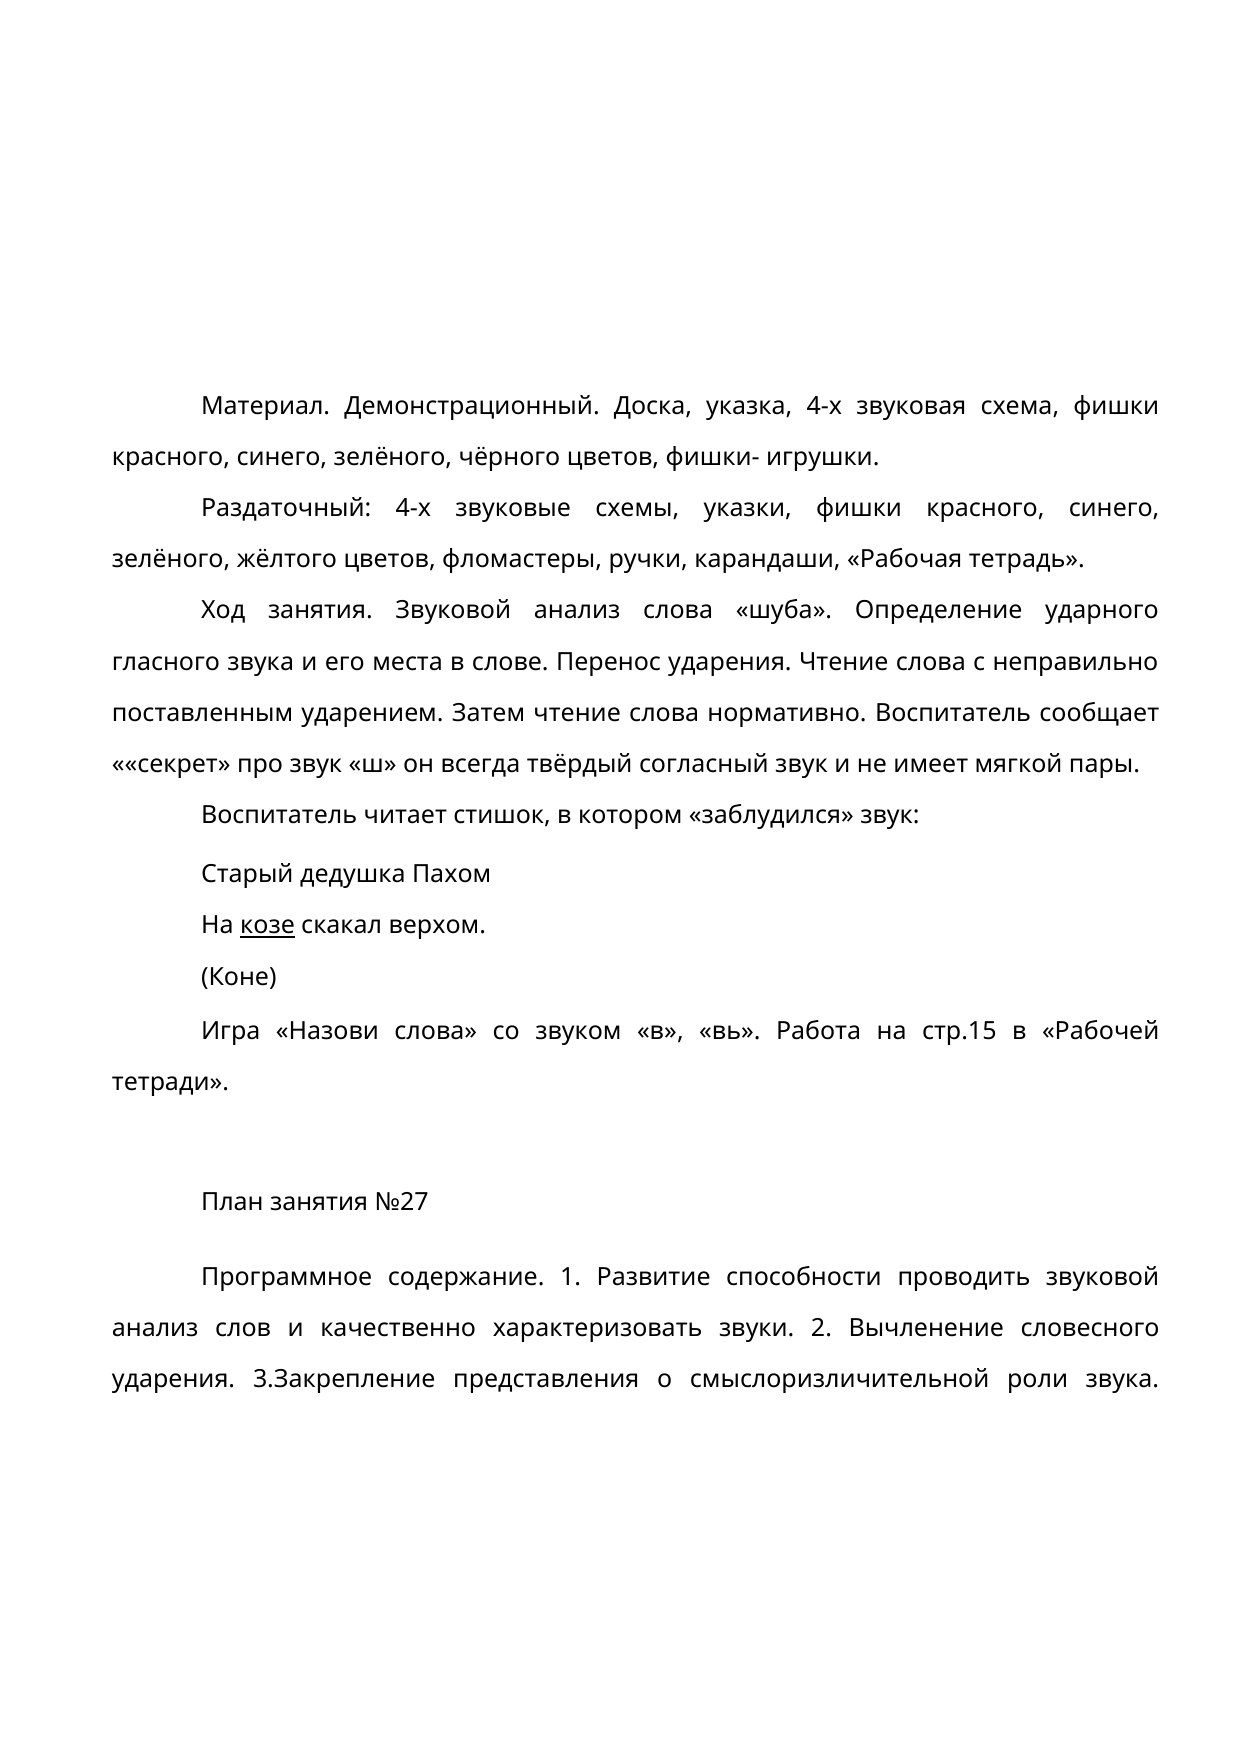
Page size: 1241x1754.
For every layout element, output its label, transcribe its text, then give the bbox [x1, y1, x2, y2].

text Игра «Назови слова» со звуком «в», «вь». Работа на стр.15 в «Рабочей тетради». [112, 1013, 1160, 1098]
text План занятия №27 [112, 1184, 1160, 1218]
text (Коне) [112, 958, 1160, 992]
text На козе скакал верхом. [112, 907, 240, 941]
text Раздаточный: 4-х звуковые схемы, указки, фишки красного, синего, зелёного, жёлтого цветов, фломастеры, ручки, карандаши, «Рабочая тетрадь». [112, 490, 1160, 575]
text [112, 1259, 1160, 1395]
text Воспитатель читает стишок, в котором «заблудился» звук: [112, 796, 1160, 830]
text На козе скакал верхом. [294, 907, 1160, 941]
text Ход занятия. Звуковой анализ слова «шуба». Определение ударного гласного звука и его места в слове. Перенос ударения. Чтение слова с неправильно поставленным ударением. Затем чтение слова нормативно. Воспитатель сообщает ««секрет» про звук «ш» он всегда твёрдый согласный звук и не имеет мягкой пары. [112, 592, 1160, 779]
text Материал. Демонстрационный. Доска, указка, 4-х звуковая схема, фишки красного, синего, зелёного, чёрного цветов, фишки- игрушки. [112, 388, 1160, 473]
text Старый дедушка Пахом [112, 856, 1160, 890]
